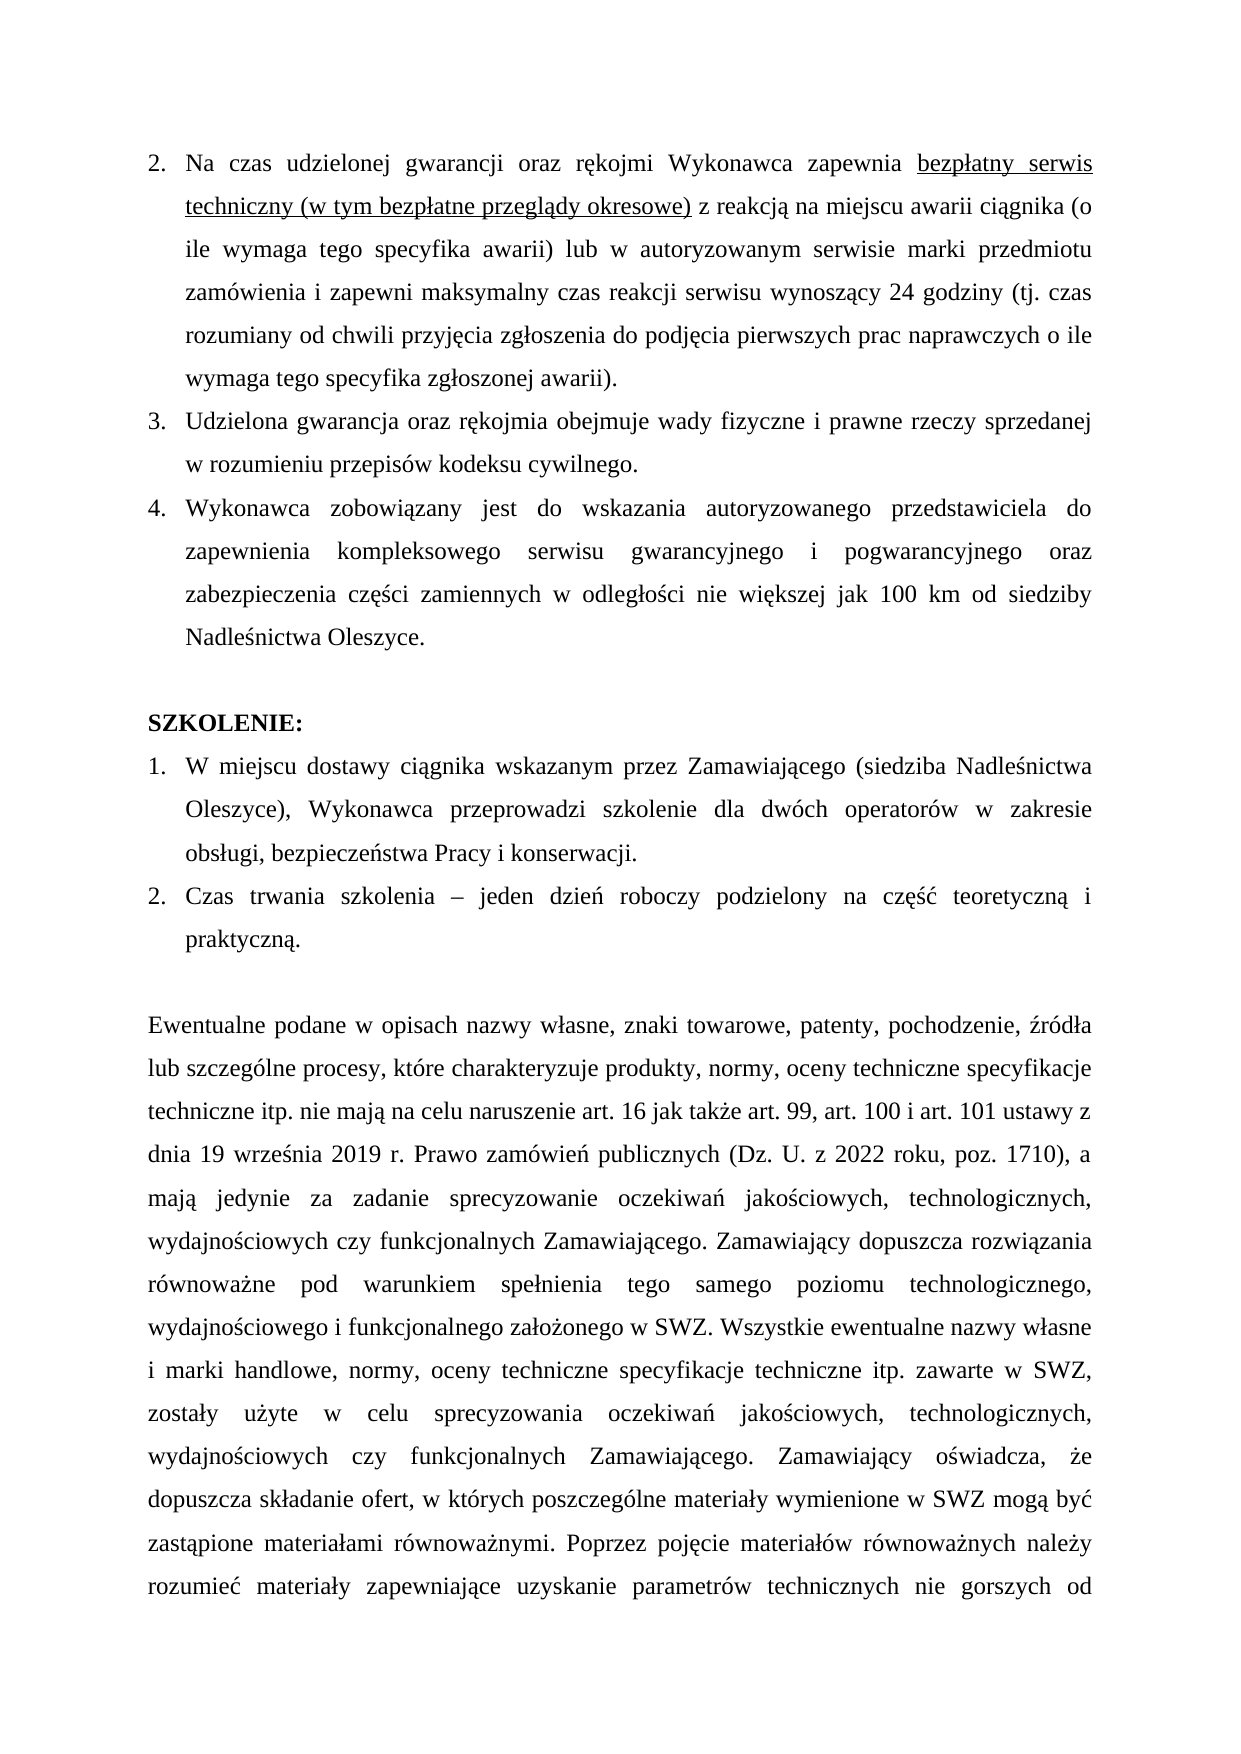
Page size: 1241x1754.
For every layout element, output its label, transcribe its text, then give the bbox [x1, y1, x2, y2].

list W miejscu dostawy ciągnika wskazanym przez Zamawiającego (siedziba Nadleśnictwa Oleszyce), Wykonawca przeprowadzi szkolenie dla dwóch operatorów w zakresie obsługi, bezpieczeństwa Pracy i konserwacji. [148, 751, 1093, 866]
list Udzielona gwarancja oraz rękojmia obejmuje wady fizyczne i prawne rzeczy sprzedanej w rozumieniu przepisów kodeksu cywilnego. [148, 406, 1093, 478]
text SZKOLENIE: [148, 708, 1093, 737]
list Wykonawca zobowiązany jest do wskazania autoryzowanego przedstawiciela do zapewnienia kompleksowego serwisu gwarancyjnego i pogwarancyjnego oraz zabezpieczenia części zamiennych w odległości nie większej jak 100 km od siedziby Nadleśnictwa Oleszyce. [148, 493, 1093, 651]
list Na czas udzielonej gwarancji oraz rękojmi Wykonawca zapewnia bezpłatny serwis techniczny (w tym bezpłatne przeglądy okresowe) z reakcją na miejscu awarii ciągnika (o ile wymaga tego specyfika awarii) lub w autoryzowanym serwisie marki przedmiotu zamówienia i zapewni maksymalny czas reakcji serwisu wynoszący 24 godziny (tj. czas rozumiany od chwili przyjęcia zgłoszenia do podjęcia pierwszych prac naprawczych o ile wymaga tego specyfika zgłoszonej awarii). [148, 148, 1093, 392]
list Czas trwania szkolenia – jeden dzień roboczy podzielony na część teoretyczną i praktyczną. [148, 881, 1093, 953]
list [148, 1010, 1093, 1599]
